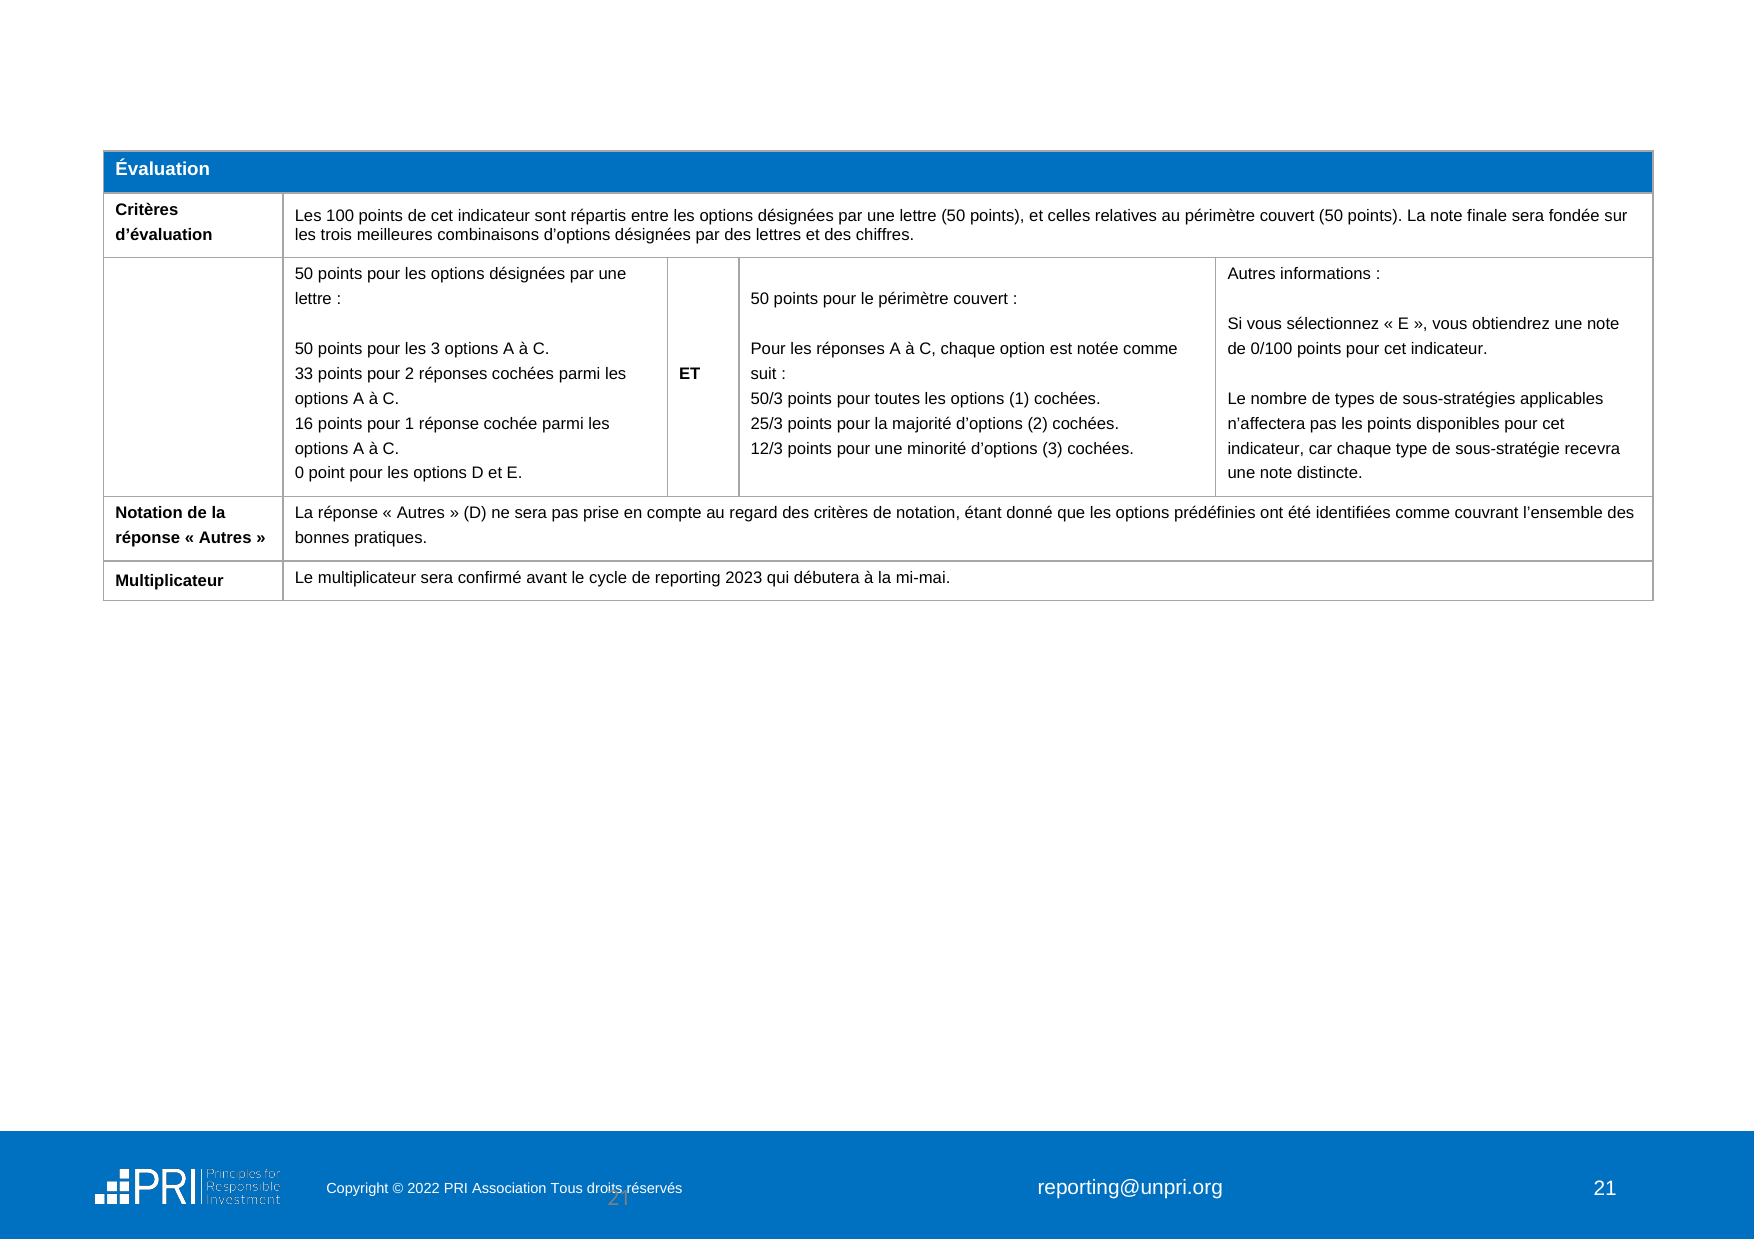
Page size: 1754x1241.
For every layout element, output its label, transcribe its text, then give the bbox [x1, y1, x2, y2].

table_cell Critères d’évaluation [104, 194, 282, 257]
table_cell Le multiplicateur sera confirmé avant le cycle de reporting 2023 qui débutera à la mi-mai. [284, 562, 1652, 600]
table_cell Évaluation [104, 152, 1652, 192]
table_cell 50 points pour les options désignées par une lettre : 50 points pour les 3 options A à C. 33 points pour 2 réponses cochées parmi les options A à C. 16 points pour 1 réponse cochée parmi les options A à C. 0 point pour les options D et E. [284, 258, 667, 496]
table_cell Autres informations : Si vous sélectionnez « E », vous obtiendrez une note de 0/100 points pour cet indicateur. Le nombre de types de sous-stratégies applicables n’affectera pas les points disponibles pour cet indicateur, car chaque type de sous-stratégie recevra une note distincte. [1216, 258, 1652, 496]
table_cell Notation de la réponse « Autres » [104, 497, 282, 560]
table_cell [104, 258, 282, 496]
table_cell ET [668, 258, 738, 496]
picture [92, 1166, 282, 1207]
table_cell La réponse « Autres » (D) ne sera pas prise en compte au regard des critères de notation, étant donné que les options prédéfinies ont été identifiées comme couvrant l’ensemble des bonnes pratiques. [284, 497, 1652, 560]
table_cell Multiplicateur [104, 562, 282, 600]
table_cell Les 100 points de cet indicateur sont répartis entre les options désignées par une lettre (50 points), et celles relatives au périmètre couvert (50 points). La note finale sera fondée sur les trois meilleures combinaisons d’options désignées par des lettres et des chiffres. [284, 194, 1652, 257]
table_cell 50 points pour le périmètre couvert : Pour les réponses A à C, chaque option est notée comme suit : 50/3 points pour toutes les options (1) cochées. 25/3 points pour la majorité d’options (2) cochées. 12/3 points pour une minorité d’options (3) cochées. [740, 258, 1215, 496]
